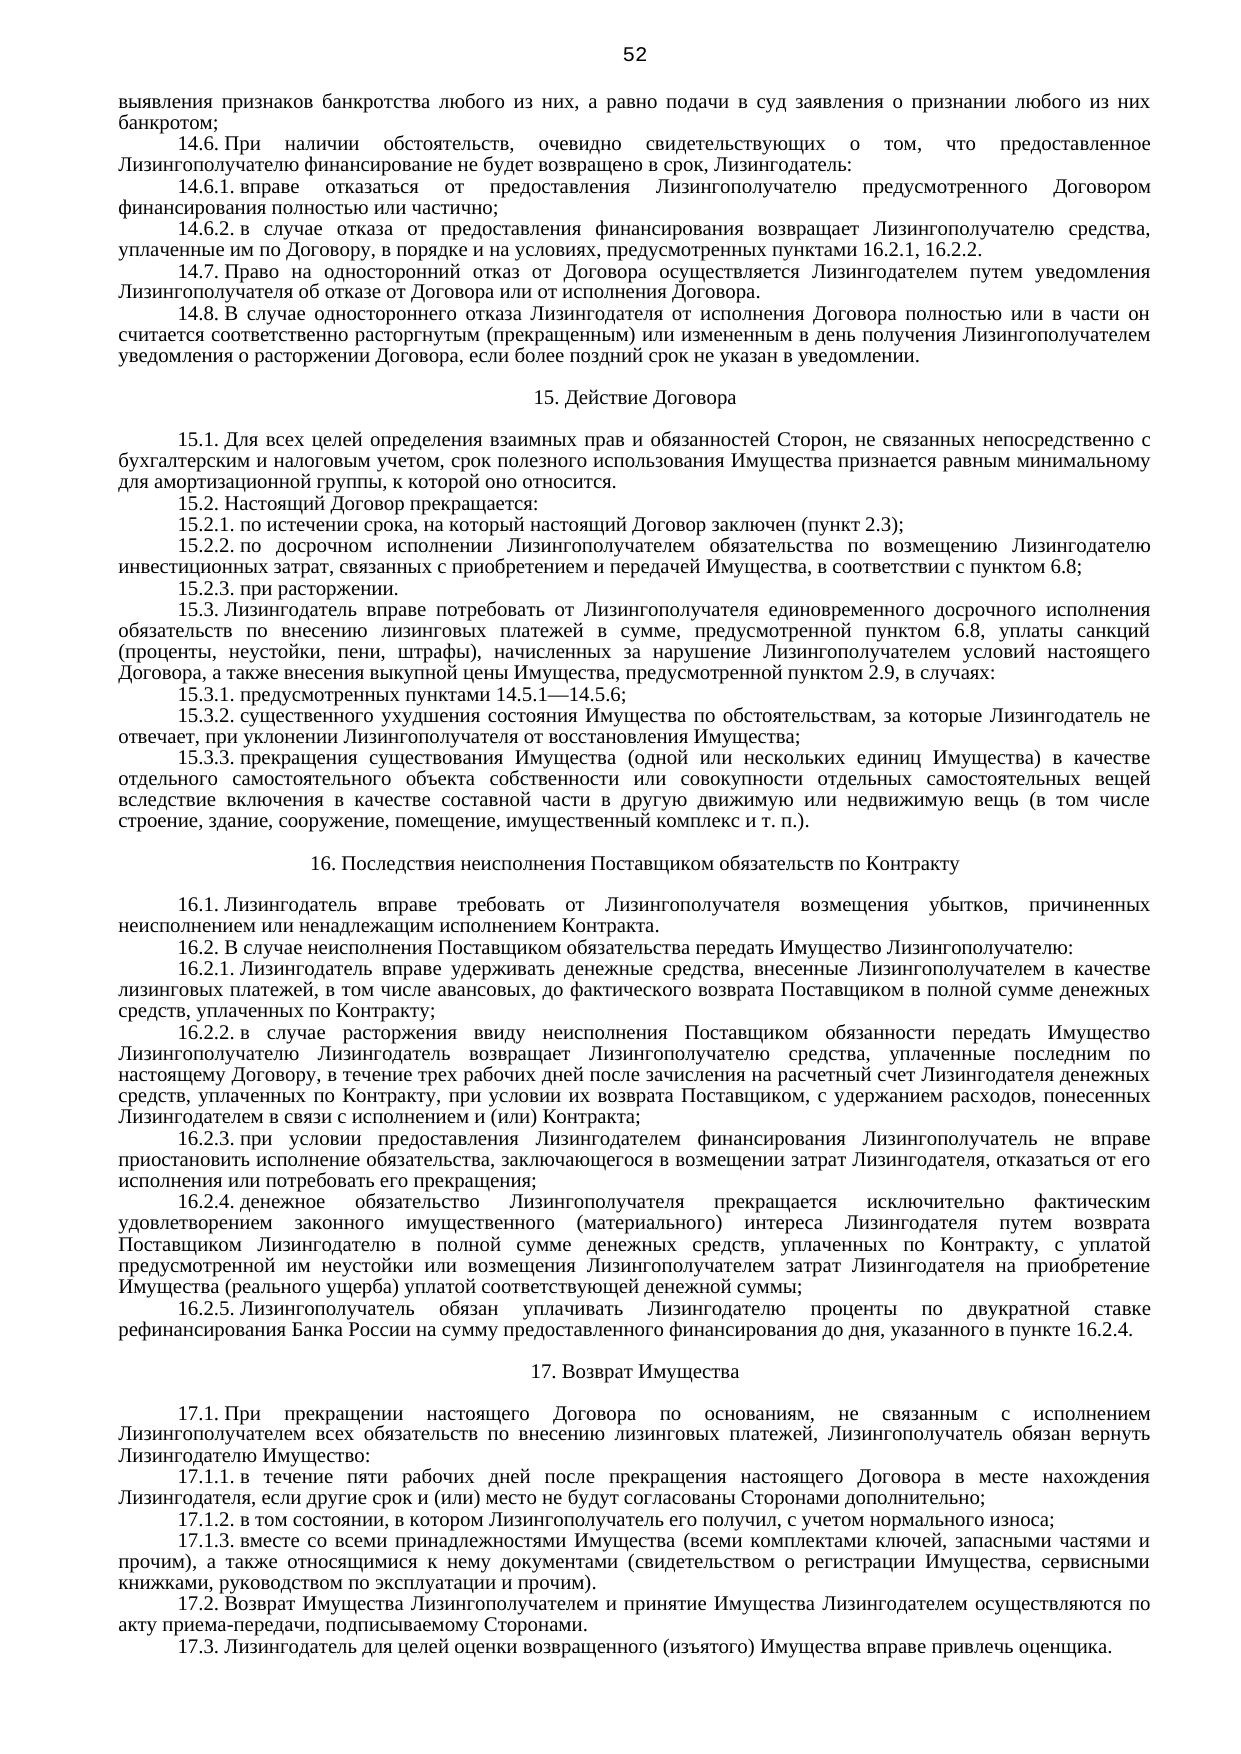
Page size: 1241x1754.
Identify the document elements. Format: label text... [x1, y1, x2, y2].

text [118, 92, 1152, 134]
text 16.2.1. Лизингодатель вправе удерживать денежные средства, внесенные Лизингополучателем в качестве лизинговых платежей, в том числе авансовых, до фактического возврата Поставщиком в полной сумме денежных средств, уплаченных по Контракту; [118, 958, 1152, 1022]
text 15.3.3. прекращения существования Имущества (одной или нескольких единиц Имущества) в качестве отдельного самостоятельного объекта собственности или совокупности отдельных самостоятельных вещей вследствие включения в качестве составной части в другую движимую или недвижимую вещь (в том числе строение, здание, сооружение, помещение, имущественный комплекс и т. п.). [118, 748, 1152, 832]
text 15.2.2. по досрочном исполнении Лизингополучателем обязательства по возмещению Лизингодателю инвестиционных затрат, связанных с приобретением и передачей Имущества, в соответствии с пунктом 6.8; [118, 536, 1152, 578]
text 16.2.2. в случае расторжения ввиду неисполнения Поставщиком обязанности передать Имущество Лизингополучателю Лизингодатель возвращает Лизингополучателю средства, уплаченные последним по настоящему Договору, в течение трех рабочих дней после зачисления на расчетный счет Лизингодателя денежных средств, уплаченных по Контракту, при условии их возврата Поставщиком, с удержанием расходов, понесенных Лизингодателем в связи с исполнением и (или) Контракта; [118, 1022, 1152, 1128]
text 16.2.5. Лизингополучатель обязан уплачивать Лизингодателю проценты по двукратной ставке рефинансирования Банка России на сумму предоставленного финансирования до дня, указанного в пункте 16.2.4. [118, 1298, 1152, 1341]
text 17.1.1. в течение пяти рабочих дней после прекращения настоящего Договора в месте нахождения Лизингодателя, если другие срок и (или) место не будут согласованы Сторонами дополнительно; [118, 1467, 1152, 1509]
text 15.3.2. существенного ухудшения состояния Имущества по обстоятельствам, за которые Лизингодатель не отвечает, при уклонении Лизингополучателя от восстановления Имущества; [118, 705, 1152, 748]
text 16.2.3. при условии предоставления Лизингодателем финансирования Лизингополучатель не вправе приостановить исполнение обязательства, заключающегося в возмещении затрат Лизингодателя, отказаться от его исполнения или потребовать его прекращения; [118, 1128, 1152, 1192]
text 16. Последствия неисполнения Поставщиком обязательств по Контракту [118, 853, 1152, 874]
text 17.3. Лизингодатель для целей оценки возвращенного (изъятого) Имущества вправе привлечь оценщика. [118, 1636, 1152, 1657]
text 14.6.1. вправе отказаться от предоставления Лизингополучателю предусмотренного Договором финансирования полностью или частично; [118, 176, 1152, 219]
text 16.2. В случае неисполнения Поставщиком обязательства передать Имущество Лизингополучателю: [118, 937, 1152, 958]
text 17.1.3. вместе со всеми принадлежностями Имущества (всеми комплектами ключей, запасными частями и прочим), а также относящимися к нему документами (свидетельством о регистрации Имущества, сервисными книжками, руководством по эксплуатации и прочим). [118, 1530, 1152, 1594]
text 14.7. Право на односторонний отказ от Договора осуществляется Лизингодателем путем уведомления Лизингополучателя об отказе от Договора или от исполнения Договора. [118, 261, 1152, 303]
text 15.3.1. предусмотренных пунктами 14.5.1—14.5.6; [118, 684, 1152, 705]
text 15. Действие Договора [118, 388, 1152, 409]
text 15.2.3. при расторжении. [118, 578, 1152, 599]
text 16.2.4. денежное обязательство Лизингополучателя прекращается исключительно фактическим удовлетворением законного имущественного (материального) интереса Лизингодателя путем возврата Поставщиком Лизингодателю в полной сумме денежных средств, уплаченных по Контракту, с уплатой предусмотренной им неустойки или возмещения Лизингополучателем затрат Лизингодателя на приобретение Имущества (реального ущерба) уплатой соответствующей денежной суммы; [118, 1192, 1152, 1298]
text 17.1.2. в том состоянии, в котором Лизингополучатель его получил, с учетом нормального износа; [118, 1509, 1152, 1530]
text 15.1. Для всех целей определения взаимных прав и обязанностей Сторон, не связанных непосредственно с бухгалтерским и налоговым учетом, срок полезного использования Имущества признается равным минимальному для амортизационной группы, к которой оно относится. [118, 430, 1152, 493]
text 17.1. При прекращении настоящего Договора по основаниям, не связанным с исполнением Лизингополучателем всех обязательств по внесению лизинговых платежей, Лизингополучатель обязан вернуть Лизингодателю Имущество: [118, 1403, 1152, 1467]
text 15.2. Настоящий Договор прекращается: [118, 493, 1152, 514]
text 17.2. Возврат Имущества Лизингополучателем и принятие Имущества Лизингодателем осуществляются по акту приема-передачи, подписываемому Сторонами. [118, 1594, 1152, 1636]
text 14.8. В случае одностороннего отказа Лизингодателя от исполнения Договора полностью или в части он считается соответственно расторгнутым (прекращенным) или измененным в день получения Лизингополучателем уведомления о расторжении Договора, если более поздний срок не указан в уведомлении. [118, 303, 1152, 367]
text 16.1. Лизингодатель вправе требовать от Лизингополучателя возмещения убытков, причиненных неисполнением или ненадлежащим исполнением Контракта. [118, 895, 1152, 937]
text 17. Возврат Имущества [118, 1361, 1152, 1382]
text 14.6. При наличии обстоятельств, очевидно свидетельствующих о том, что предоставленное Лизингополучателю финансирование не будет возвращено в срок, Лизингодатель: [118, 134, 1152, 176]
text 15.2.1. по истечении срока, на который настоящий Договор заключен (пункт 2.3); [118, 514, 1152, 536]
text 14.6.2. в случае отказа от предоставления финансирования возвращает Лизингополучателю средства, уплаченные им по Договору, в порядке и на условиях, предусмотренных пунктами 16.2.1, 16.2.2. [118, 219, 1152, 261]
text 15.3. Лизингодатель вправе потребовать от Лизингополучателя единовременного досрочного исполнения обязательств по внесению лизинговых платежей в сумме, предусмотренной пунктом 6.8, уплаты санкций (проценты, неустойки, пени, штрафы), начисленных за нарушение Лизингополучателем условий настоящего Договора, а также внесения выкупной цены Имущества, предусмотренной пунктом 2.9, в случаях: [118, 599, 1152, 684]
